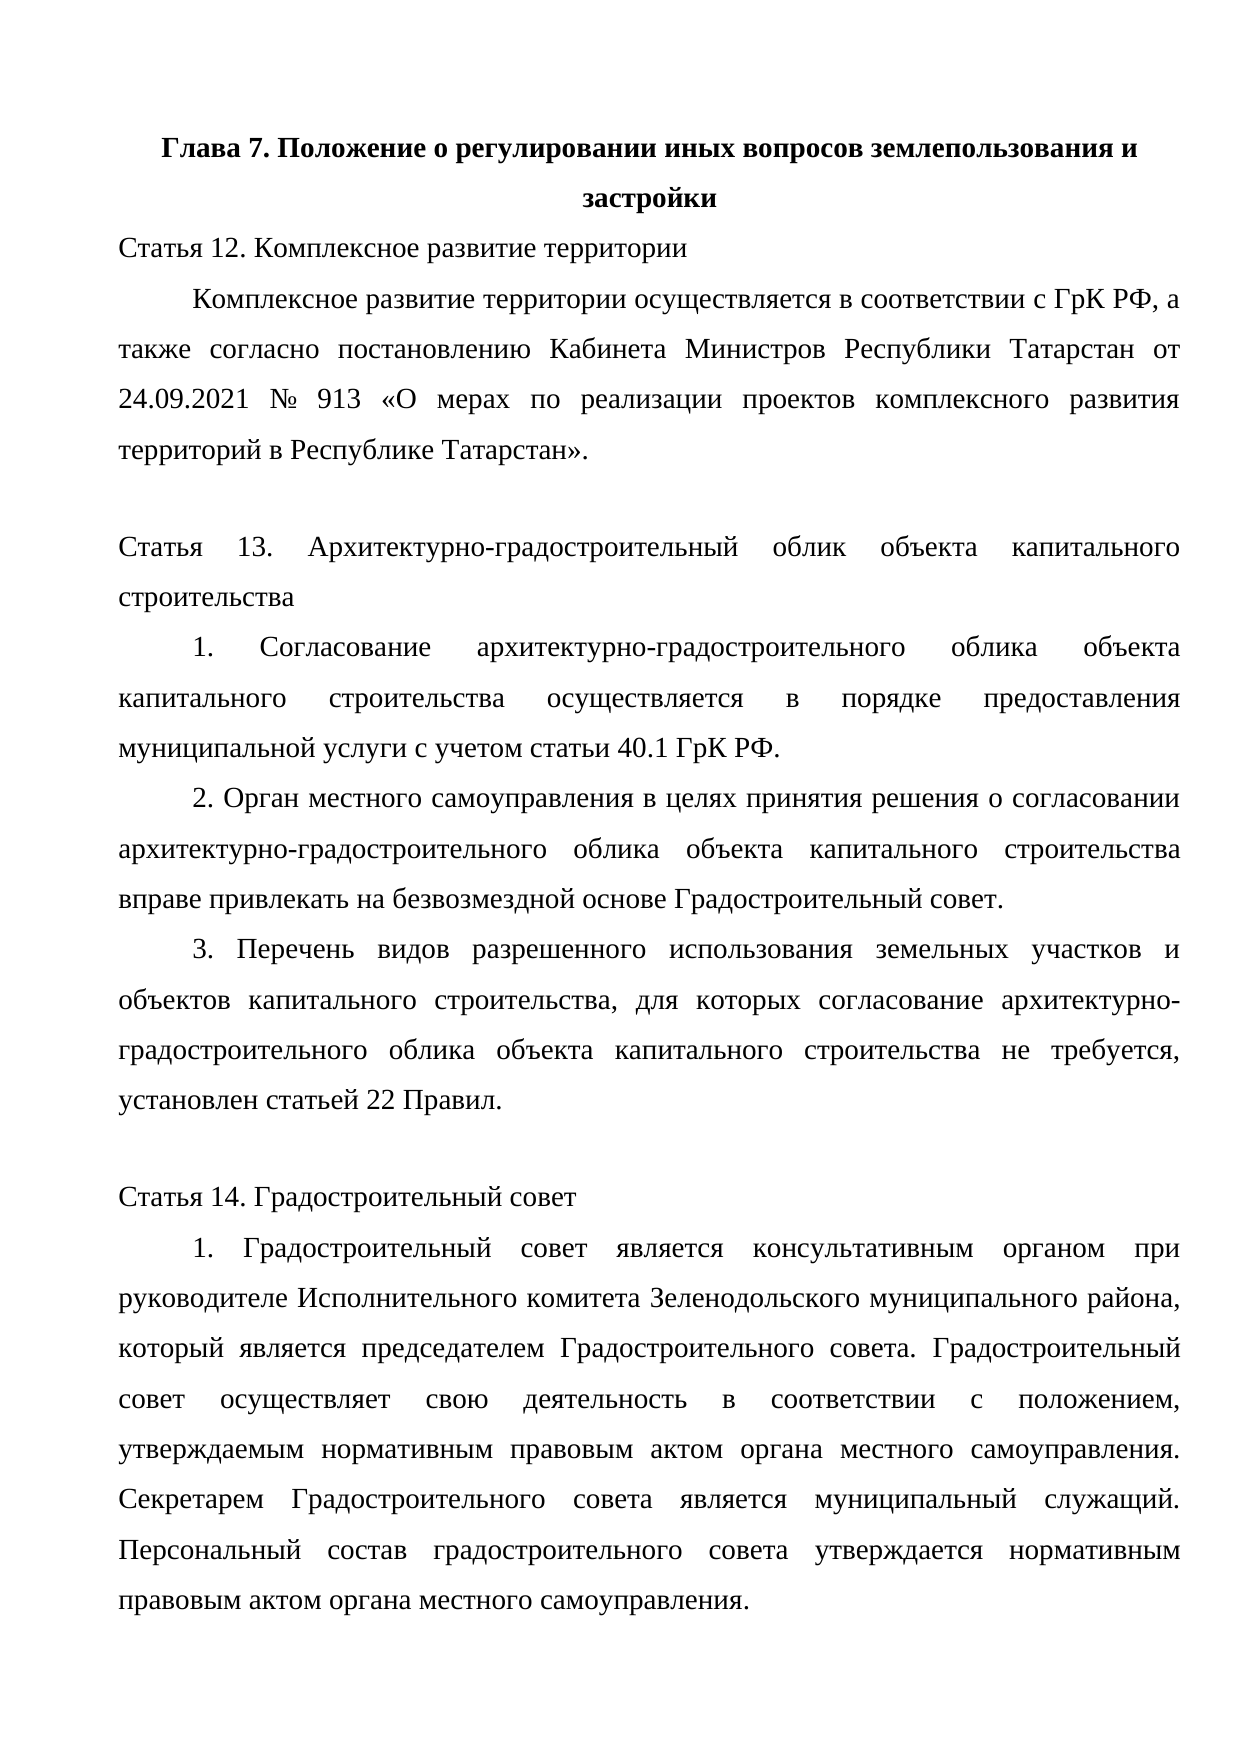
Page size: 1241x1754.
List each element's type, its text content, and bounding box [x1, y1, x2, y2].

subtitle Глава 7. Положение о регулировании иных вопросов землепользования и застройки [118, 130, 1181, 214]
subtitle Статья 14. Градостроительный совет [118, 1179, 1181, 1213]
text 2. Орган местного самоуправления в целях принятия решения о согласовании архитектурно-градостроительного облика объекта капитального строительства вправе привлекать на безвозмездной основе Градостроительный совет. [118, 781, 1181, 915]
subtitle Статья 13. Архитектурно-градостроительный облик объекта капитального строительства [118, 529, 1181, 613]
subtitle Статья 12. Комплексное развитие территории [118, 231, 1181, 264]
text 1. Градостроительный совет является консультативным органом при руководителе Исполнительного комитета Зеленодольского муниципального района, который является председателем Градостроительного совета. Градостроительный совет осуществляет свою деятельность в соответствии с положением, утверждаемым нормативным правовым актом органа местного самоуправления. Секретарем Градостроительного совета является муниципальный служащий. Персональный состав градостроительного совета утверждается нормативным правовым актом органа местного самоуправления. [118, 1230, 1181, 1616]
text 1. Согласование архитектурно-градостроительного облика объекта капитального строительства осуществляется в порядке предоставления муниципальной услуги с учетом статьи 40.1 ГрК РФ. [118, 629, 1181, 764]
text 3. Перечень видов разрешенного использования земельных участков и объектов капитального строительства, для которых согласование архитектурно-градостроительного облика объекта капитального строительства не требуется, установлен статьей 22 Правил. [118, 931, 1181, 1116]
text Комплексное развитие территории осуществляется в соответствии с ГрК РФ, а также согласно постановлению Кабинета Министров Республики Татарстан от 24.09.2021 № 913 «О мерах по реализации проектов комплексного развития территорий в Республике Татарстан». [118, 281, 1181, 465]
